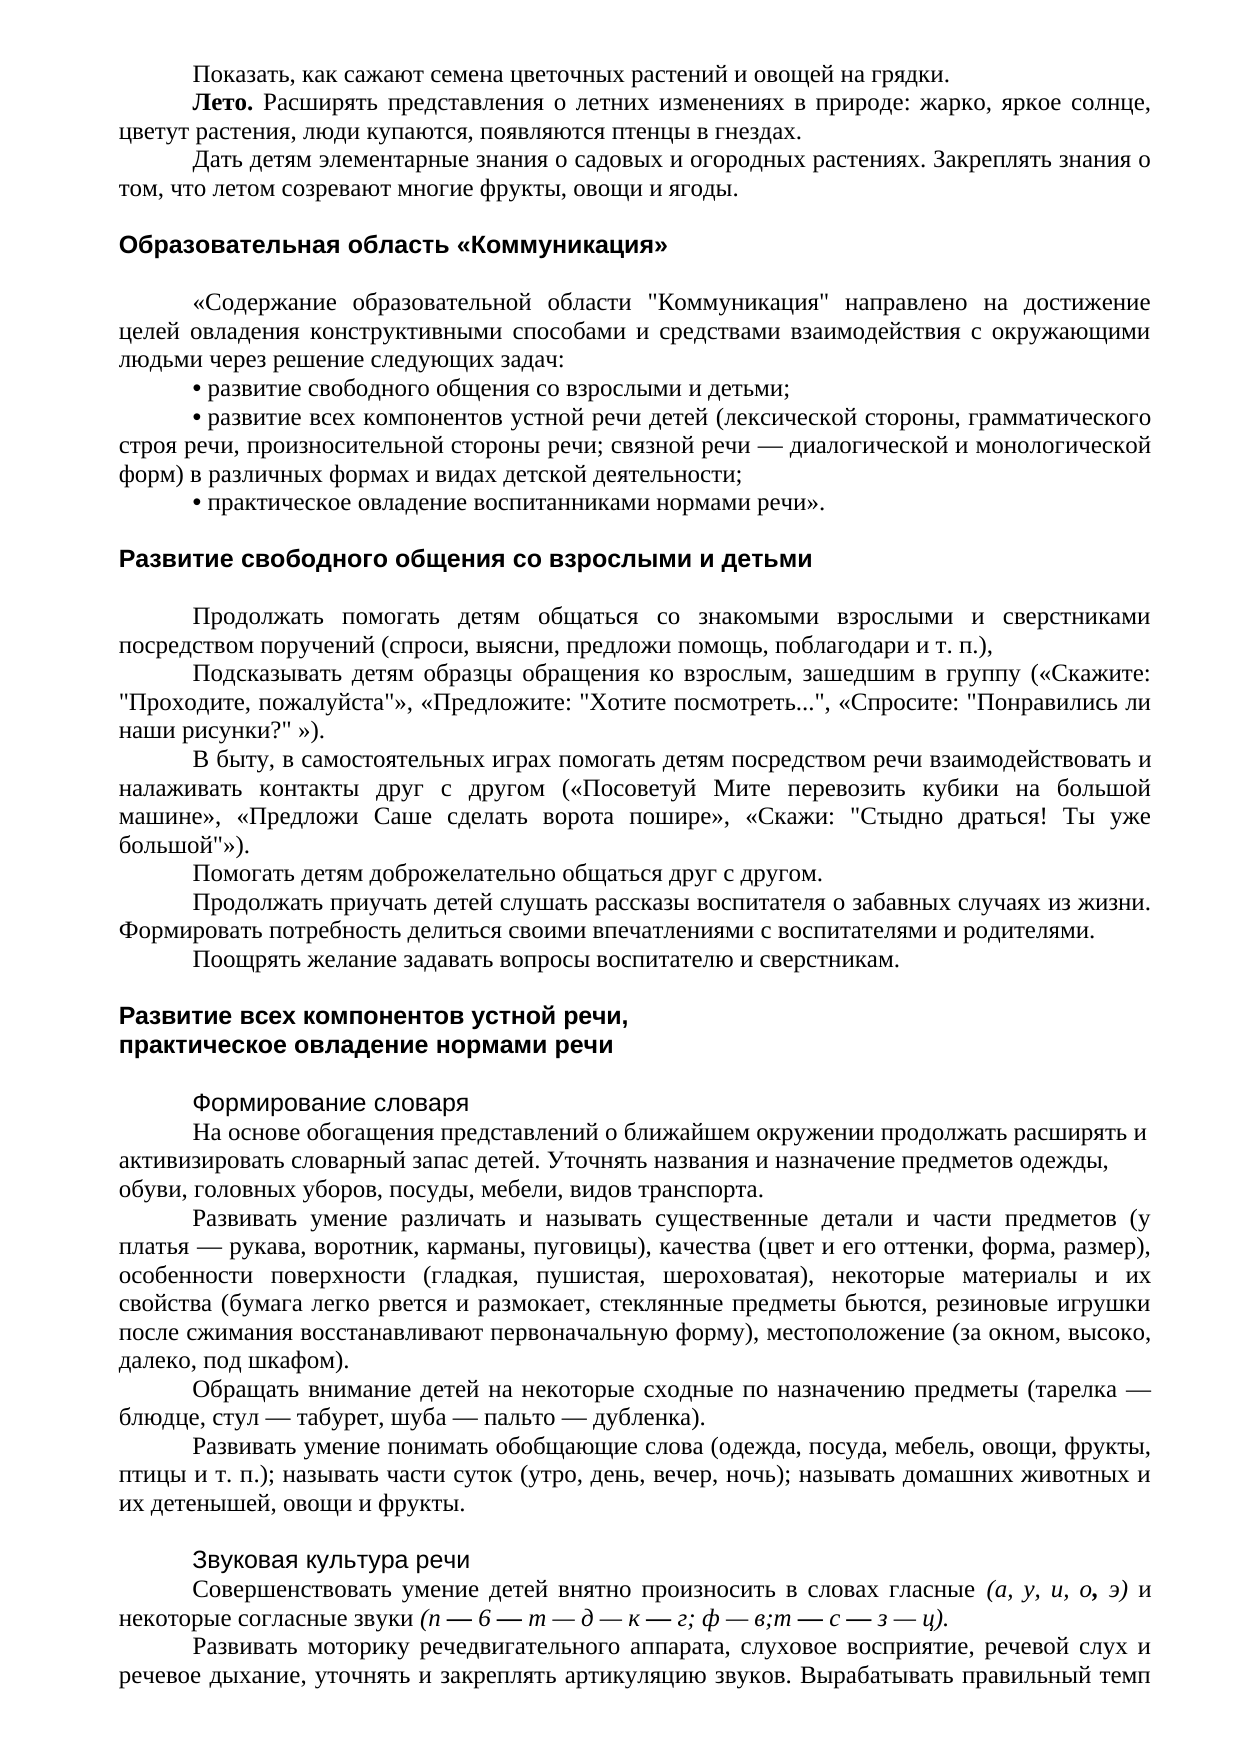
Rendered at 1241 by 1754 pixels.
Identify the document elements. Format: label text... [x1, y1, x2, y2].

text Развивать умение различать и называть существенные детали и части предметов (у платья — рукава, воротник, карманы, пуговицы), качества (цвет и его оттенки, форма, размер), особенности поверхности (гладкая, пушистая, шероховатая), некоторые материалы и их свойства (бумага легко рвется и размокает, стеклянные предметы бьются, резиновые игрушки после сжимания восстанавливают первоначальную форму), местоположение (за окном, высоко, далеко, под шкафом). [118, 1203, 1152, 1374]
text Звуковая культура речи [192, 1546, 1152, 1574]
list развитие свободного общения со взрослыми и детьми; [192, 373, 1152, 402]
text Формирование словаря [192, 1088, 1152, 1117]
text Продолжать помогать детям общаться со знакомыми взрослыми и сверстниками посредством поручений (спроси, выясни, предложи помощь, поблагодари и т. п.), [118, 602, 1152, 659]
text Помогать детям доброжелательно общаться друг с другом. [192, 859, 1152, 887]
text Развитие свободного общения со взрослыми и детьми [118, 545, 1152, 573]
text Совершенствовать умение детей внятно произносить в словах гласные (а, у, и, о, э) и некоторые согласные звуки (п — 6 — т — д — к — г; ф — в;т — с — з — ц). [118, 1574, 1152, 1632]
text Подсказывать детям образцы обращения ко взрослым, зашедшим в группу («Скажите: "Проходите, пожалуйста"», «Предложите: "Хотите посмотреть...", «Спросите: "Понравились ли наши рисунки?" »). [118, 659, 1152, 744]
text Обращать внимание детей на некоторые сходные по назначению предметы (тарелка — блюдце, стул — табурет, шуба — пальто — дубленка). [118, 1374, 1152, 1431]
text Развитие всех компонентов устной речи, практическое овладение нормами речи [118, 1001, 752, 1059]
text Показать, как сажают семена цветочных растений и овощей на грядки. [192, 59, 1152, 88]
text Лето. Расширять представления о летних изменениях в природе: жарко, яркое солнце, цветут растения, люди купаются, появляются птенцы в гнездах. [118, 88, 1152, 145]
text Дать детям элементарные знания о садовых и огородных растениях. Закреплять знания о том, что летом созревают многие фрукты, овощи и ягоды. [118, 145, 1152, 202]
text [118, 1632, 1152, 1689]
text В быту, в самостоятельных играх помогать детям посредством речи взаимодействовать и налаживать контакты друг с другом («Посоветуй Мите перевозить кубики на большой машине», «Предложи Саше сделать ворота пошире», «Скажи: "Стыдно драться! Ты уже большой"»). [118, 744, 1152, 859]
text «Содержание образовательной области "Коммуникация" направлено на достижение целей овладения конструктивными способами и средствами взаимодействия с окружающими людьми через решение следующих задач: [118, 288, 1152, 373]
text Поощрять желание задавать вопросы воспитателю и сверстникам. [192, 944, 1152, 973]
text Образовательная область «Коммуникация» [118, 231, 1152, 259]
text Развивать умение понимать обобщающие слова (одежда, посуда, мебель, овощи, фрукты, птицы и т. п.); называть части суток (утро, день, вечер, ночь); называть домашних животных и их детенышей, овощи и фрукты. [118, 1431, 1152, 1517]
text На основе обогащения представлений о ближайшем окружении продолжать расширять и активизировать словарный запас детей. Уточнять названия и назначение предметов одежды, обуви, головных уборов, посуды, мебели, видов транспорта. [118, 1117, 1152, 1203]
text Продолжать приучать детей слушать рассказы воспитателя о забавных случаях из жизни. Формировать потребность делиться своими впечатлениями с воспитателями и родителями. [118, 887, 1152, 944]
list практическое овладение воспитанниками нормами речи». [192, 488, 1152, 516]
list развитие всех компонентов устной речи детей (лексической стороны, грамматического строя речи, произносительной стороны речи; связной речи — диалогической и монологической форм) в различных формах и видах детской деятельности; [118, 402, 1152, 488]
